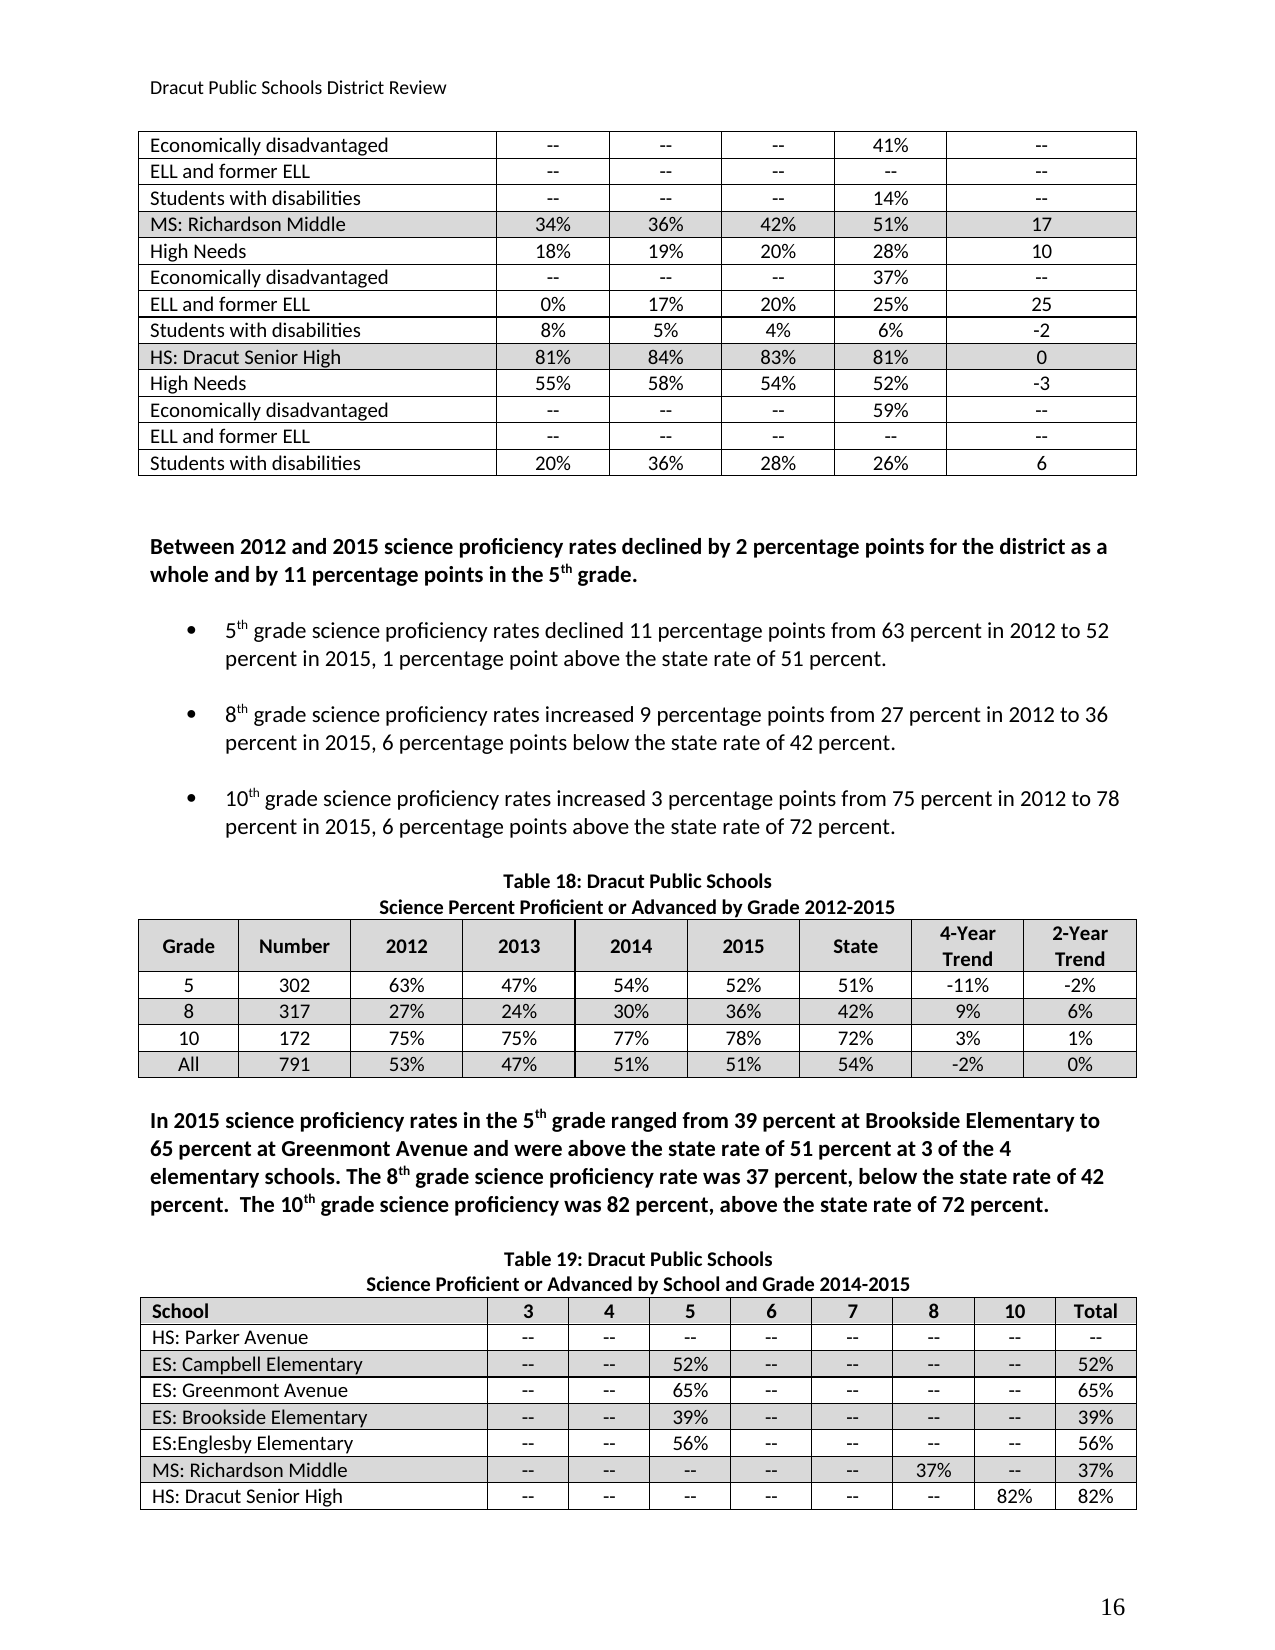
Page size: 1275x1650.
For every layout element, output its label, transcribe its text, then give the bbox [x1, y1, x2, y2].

table_cell -2% [912, 1052, 1023, 1077]
table_cell 14% [835, 185, 946, 211]
table_cell 6 [731, 1298, 811, 1323]
table_cell ES:Englesby Elementary [141, 1430, 487, 1456]
table_cell -- [569, 1404, 649, 1429]
table_cell -- [497, 423, 609, 449]
text Between 2012 and 2015 science proficiency rates declined by 2 percentage points for the district as a whole and by 11 percentage points in the 5th grade. [150, 532, 1125, 588]
table_cell -- [812, 1404, 892, 1429]
table_cell 5 [650, 1298, 730, 1323]
table_cell 36% [610, 450, 721, 475]
table_cell -- [975, 1325, 1055, 1350]
table_cell -- [569, 1378, 649, 1403]
table_cell -- [722, 132, 834, 158]
table_cell -- [722, 265, 834, 290]
table_cell 27% [351, 999, 462, 1024]
table_cell -- [731, 1404, 811, 1429]
table_cell 8 [893, 1298, 974, 1323]
table_cell 4-Year Trend [912, 920, 1023, 971]
list 10th grade science proficiency rates increased 3 percentage points from 75 percent in 2012 to 78 percent in 2015, 6 percentage points above the state rate of 72 percent. [187, 784, 1125, 841]
table_cell 36% [688, 999, 799, 1024]
table_cell All [139, 1052, 238, 1077]
table_cell -- [610, 423, 721, 449]
table_cell 6% [835, 318, 946, 343]
table_cell 37% [1056, 1457, 1136, 1482]
table_cell School [141, 1298, 487, 1323]
table_cell 25 [947, 291, 1136, 316]
list 8th grade science proficiency rates increased 9 percentage points from 27 percent in 2012 to 36 percent in 2015, 6 percentage points below the state rate of 42 percent. [187, 700, 1125, 756]
table_cell -- [975, 1351, 1055, 1376]
table_cell -- [812, 1430, 892, 1456]
table_cell -- [731, 1430, 811, 1456]
table_cell -- [975, 1404, 1055, 1429]
table_cell 51% [576, 1052, 687, 1077]
table_cell -- [569, 1430, 649, 1456]
table_cell 20% [722, 238, 834, 263]
table_cell -- [731, 1457, 811, 1482]
table_cell 8% [497, 318, 609, 343]
table_cell 10 [139, 1025, 238, 1051]
table_cell 19% [610, 238, 721, 263]
table_header Table 18: Dracut Public Schools Science Percent Proficient or Advanced by Grade 2012-2015 [139, 869, 1136, 919]
table_cell 5 [139, 972, 238, 998]
table_cell -- [731, 1351, 811, 1376]
table_cell -- [975, 1430, 1055, 1456]
table_cell -- [497, 132, 609, 158]
table_cell 317 [239, 999, 350, 1024]
table_cell 0 [947, 344, 1136, 369]
table_cell 37% [893, 1457, 974, 1482]
table_cell 3 [488, 1298, 568, 1323]
table_cell 20% [722, 291, 834, 316]
table_cell -- [812, 1378, 892, 1403]
table_cell 39% [1056, 1404, 1136, 1429]
list 5th grade science proficiency rates declined 11 percentage points from 63 percent in 2012 to 52 percent in 2015, 1 percentage point above the state rate of 51 percent. [187, 616, 1125, 672]
table_cell 9% [912, 999, 1023, 1024]
text In 2015 science proficiency rates in the 5th grade ranged from 39 percent at Brookside Elementary to 65 percent at Greenmont Avenue and were above the state rate of 51 percent at 3 of the 4 elementary schools. The 8th grade science proficiency rate was 37 percent, below the state rate of 42 percent. The 10th grade science proficiency was 82 percent, above the state rate of 72 percent. [150, 1106, 1125, 1218]
table_cell -- [497, 265, 609, 290]
table_cell ELL and former ELL [139, 159, 496, 184]
table_cell 7 [812, 1298, 892, 1323]
table_cell 41% [835, 132, 946, 158]
table_cell -- [947, 185, 1136, 211]
table_cell 84% [610, 344, 721, 369]
table_cell 65% [650, 1378, 730, 1403]
table_cell 37% [835, 265, 946, 290]
table_cell -- [975, 1378, 1055, 1403]
table_cell 55% [497, 370, 609, 396]
table_cell -- [569, 1483, 649, 1509]
table_cell -- [947, 423, 1136, 449]
table_cell 2012 [351, 920, 462, 971]
table_cell HS: Parker Avenue [141, 1325, 487, 1350]
table_cell 47% [463, 1052, 574, 1077]
table_cell High Needs [139, 238, 496, 263]
table_cell -- [488, 1457, 568, 1482]
table_cell ES: Greenmont Avenue [141, 1378, 487, 1403]
table_cell Number [239, 920, 350, 971]
table_cell ES: Campbell Elementary [141, 1351, 487, 1376]
table_cell 3% [912, 1025, 1023, 1051]
table_cell -- [650, 1325, 730, 1350]
table_cell ELL and former ELL [139, 291, 496, 316]
table_cell -- [812, 1483, 892, 1509]
table_cell 42% [722, 212, 834, 237]
table_cell 39% [650, 1404, 730, 1429]
table_cell 18% [497, 238, 609, 263]
table_cell -- [893, 1430, 974, 1456]
table_cell 54% [576, 972, 687, 998]
table_cell -- [893, 1404, 974, 1429]
table_cell -- [488, 1378, 568, 1403]
table_cell 59% [835, 397, 946, 422]
table_cell 6% [1024, 999, 1136, 1024]
table_cell MS: Richardson Middle [141, 1457, 487, 1482]
table_cell 52% [650, 1351, 730, 1376]
table_cell 82% [1056, 1483, 1136, 1509]
table_cell -- [610, 132, 721, 158]
table_cell -- [488, 1325, 568, 1350]
table_cell 26% [835, 450, 946, 475]
table_cell 2015 [688, 920, 799, 971]
table_cell 28% [835, 238, 946, 263]
table_cell 81% [835, 344, 946, 369]
table_cell -- [893, 1325, 974, 1350]
table_cell -- [947, 397, 1136, 422]
table_cell -- [812, 1325, 892, 1350]
table_cell Students with disabilities [139, 185, 496, 211]
table_cell -- [722, 423, 834, 449]
table_cell 791 [239, 1052, 350, 1077]
table_cell 2013 [463, 920, 574, 971]
table_cell Economically disadvantaged [139, 132, 496, 158]
table_cell 42% [800, 999, 911, 1024]
table_cell -- [731, 1378, 811, 1403]
table_cell 172 [239, 1025, 350, 1051]
table_cell Total [1056, 1298, 1136, 1323]
table_cell 8 [139, 999, 238, 1024]
table_cell 17% [610, 291, 721, 316]
table_cell 17 [947, 212, 1136, 237]
table_cell -- [812, 1457, 892, 1482]
table_cell 10 [975, 1298, 1055, 1323]
table_cell 77% [576, 1025, 687, 1051]
table_cell Students with disabilities [139, 318, 496, 343]
table_cell 36% [610, 212, 721, 237]
table_cell ES: Brookside Elementary [141, 1404, 487, 1429]
table_cell -- [947, 159, 1136, 184]
table_cell 2-Year Trend [1024, 920, 1136, 971]
table_cell -- [569, 1457, 649, 1482]
table_cell -- [488, 1351, 568, 1376]
table_cell 51% [688, 1052, 799, 1077]
table_cell -- [488, 1430, 568, 1456]
table_cell -- [610, 397, 721, 422]
table_cell -- [610, 265, 721, 290]
table_cell -- [731, 1483, 811, 1509]
table_cell 28% [722, 450, 834, 475]
table_cell 1% [1024, 1025, 1136, 1051]
table_cell 75% [463, 1025, 574, 1051]
table_cell 54% [800, 1052, 911, 1077]
table_cell State [800, 920, 911, 971]
table_cell 2014 [576, 920, 687, 971]
table_cell 82% [975, 1483, 1055, 1509]
table_cell -- [488, 1483, 568, 1509]
table_cell 52% [835, 370, 946, 396]
table_cell 78% [688, 1025, 799, 1051]
table_cell -2% [1024, 972, 1136, 998]
table_cell 54% [722, 370, 834, 396]
table_cell Grade [139, 920, 238, 971]
table_cell 0% [1024, 1052, 1136, 1077]
table_cell -- [893, 1378, 974, 1403]
table_cell 83% [722, 344, 834, 369]
table_cell 58% [610, 370, 721, 396]
table_cell -- [488, 1404, 568, 1429]
table_cell HS: Dracut Senior High [141, 1483, 487, 1509]
table_cell 81% [497, 344, 609, 369]
table_cell 56% [650, 1430, 730, 1456]
table_cell 47% [463, 972, 574, 998]
table_cell 65% [1056, 1378, 1136, 1403]
table_cell 302 [239, 972, 350, 998]
table_cell 56% [1056, 1430, 1136, 1456]
table_cell Economically disadvantaged [139, 397, 496, 422]
table_cell -- [722, 185, 834, 211]
table_cell -- [893, 1483, 974, 1509]
table_cell -- [722, 397, 834, 422]
table_cell 51% [800, 972, 911, 998]
table_cell -- [835, 423, 946, 449]
table_cell 20% [497, 450, 609, 475]
table_cell -- [947, 132, 1136, 158]
table_cell -3 [947, 370, 1136, 396]
table_cell -- [975, 1457, 1055, 1482]
table_cell 51% [835, 212, 946, 237]
table_cell 63% [351, 972, 462, 998]
table_cell 30% [576, 999, 687, 1024]
table_cell -- [497, 397, 609, 422]
table_cell -- [893, 1351, 974, 1376]
table_cell -- [569, 1325, 649, 1350]
table_cell 0% [497, 291, 609, 316]
table_cell -- [497, 185, 609, 211]
table_cell -- [812, 1351, 892, 1376]
table_cell -- [569, 1351, 649, 1376]
table_cell -- [731, 1325, 811, 1350]
table_cell 6 [947, 450, 1136, 475]
table_cell Students with disabilities [139, 450, 496, 475]
table_cell -- [610, 185, 721, 211]
table_header Table 19: Dracut Public Schools Science Proficient or Advanced by School and Grade 2014-2015 [141, 1246, 1136, 1297]
table_cell MS: Richardson Middle [139, 212, 496, 237]
table_cell High Needs [139, 370, 496, 396]
table_cell 5% [610, 318, 721, 343]
table_cell 72% [800, 1025, 911, 1051]
table_cell 25% [835, 291, 946, 316]
table_cell 10 [947, 238, 1136, 263]
table_cell 24% [463, 999, 574, 1024]
table_cell -- [650, 1483, 730, 1509]
table_cell 53% [351, 1052, 462, 1077]
table_cell 75% [351, 1025, 462, 1051]
table_cell -- [1056, 1325, 1136, 1350]
table_cell 4 [569, 1298, 649, 1323]
table_cell 34% [497, 212, 609, 237]
table_cell 4% [722, 318, 834, 343]
table_cell -11% [912, 972, 1023, 998]
table_cell ELL and former ELL [139, 423, 496, 449]
table_cell -- [835, 159, 946, 184]
table_cell -- [947, 265, 1136, 290]
table_cell -2 [947, 318, 1136, 343]
table_cell 52% [1056, 1351, 1136, 1376]
table_cell HS: Dracut Senior High [139, 344, 496, 369]
table_cell 52% [688, 972, 799, 998]
table_cell -- [497, 159, 609, 184]
table_cell -- [722, 159, 834, 184]
table_cell Economically disadvantaged [139, 265, 496, 290]
table_cell -- [650, 1457, 730, 1482]
table_cell -- [610, 159, 721, 184]
